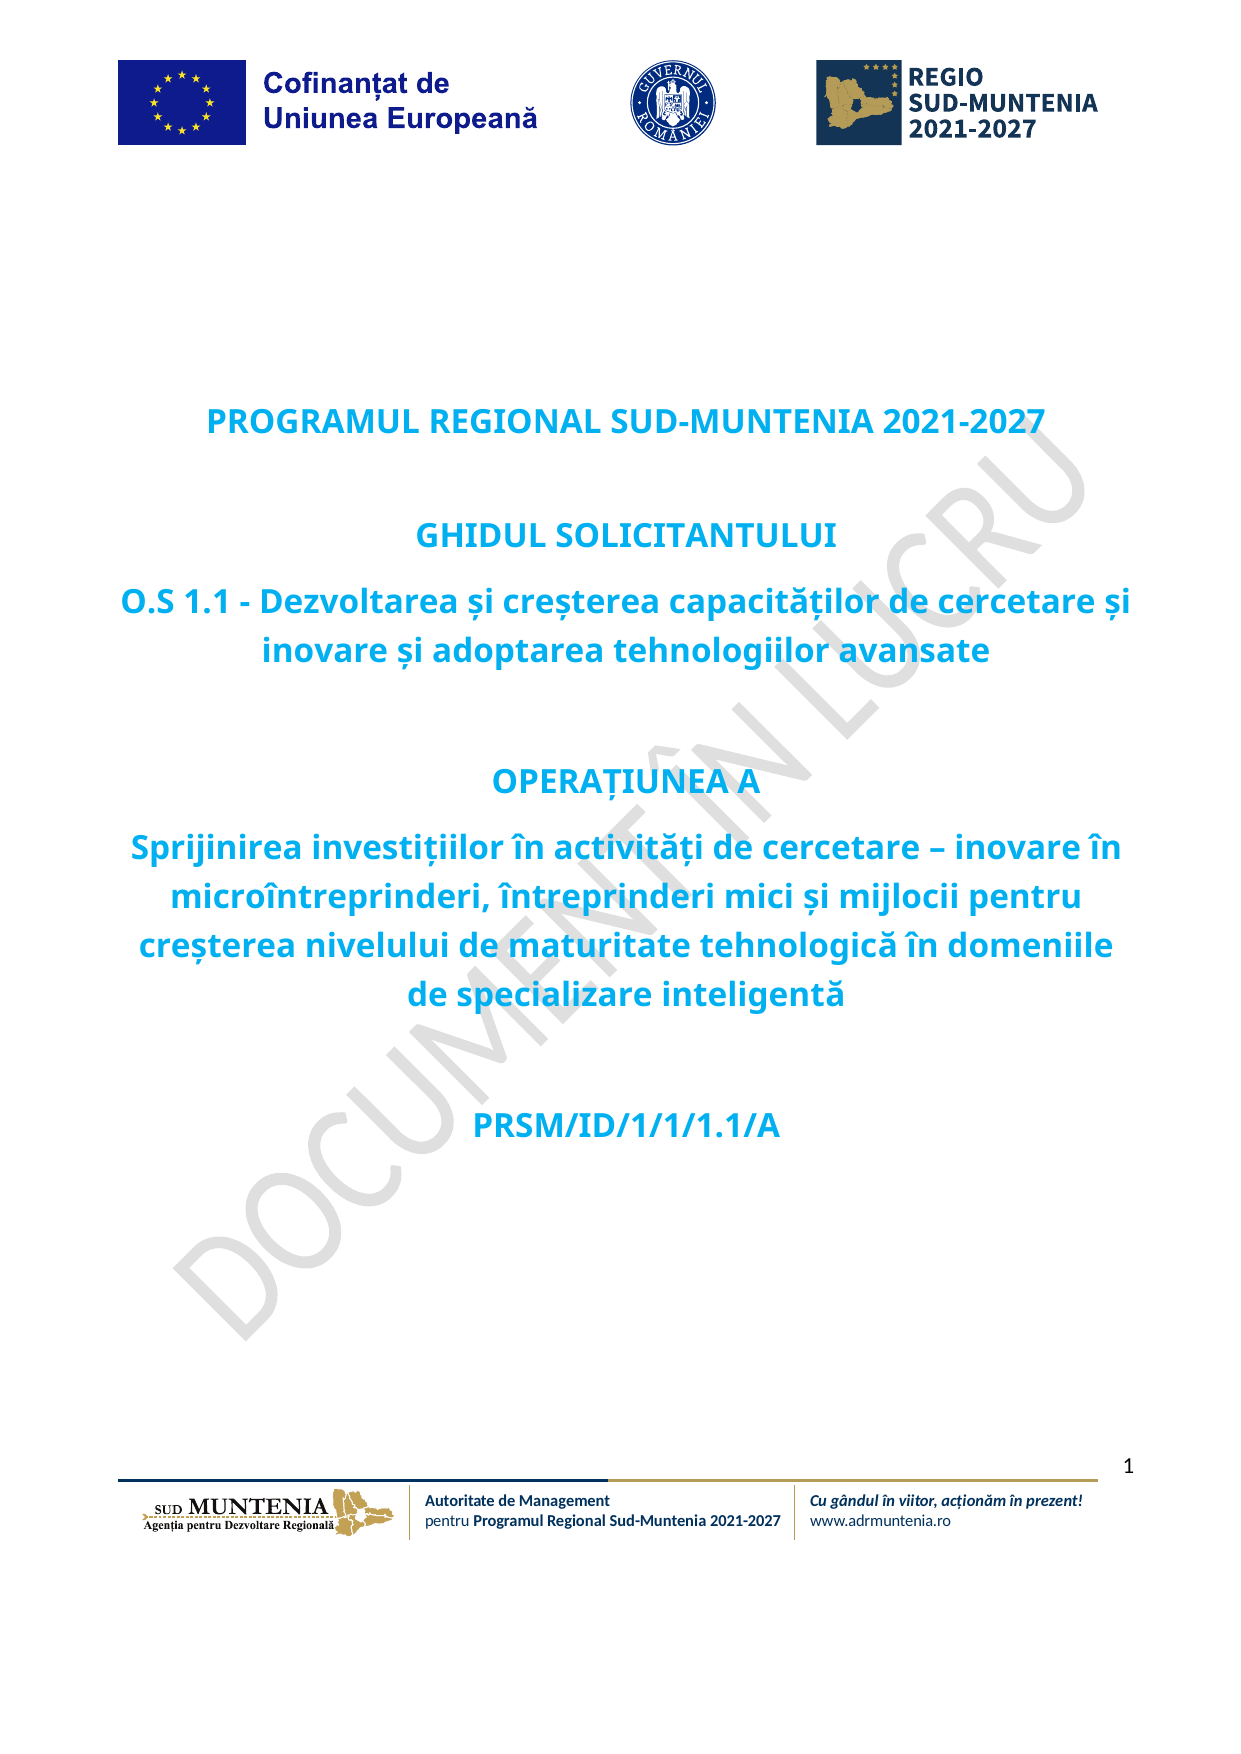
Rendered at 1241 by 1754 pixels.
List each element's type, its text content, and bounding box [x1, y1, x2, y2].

text O.S 1.1 - Dezvoltarea și creșterea capacităților de cercetare și inovare și adoptarea tehnologiilor avansate [118, 578, 1134, 672]
text PROGRAMUL REGIONAL SUD-MUNTENIA 2021-2027 [118, 398, 1134, 443]
text PRSM/ID/1/1/1.1/A [118, 1102, 1134, 1147]
text GHIDUL SOLICITANTULUI [118, 512, 1134, 558]
text Sprijinirea investițiilor în activități de cercetare – inovare în microîntreprinderi, întreprinderi mici și mijlocii pentru creșterea nivelului de maturitate tehnologică în domeniile de specializare inteligentă [118, 824, 1134, 1016]
text OPERAȚIUNEA A [118, 758, 1134, 803]
